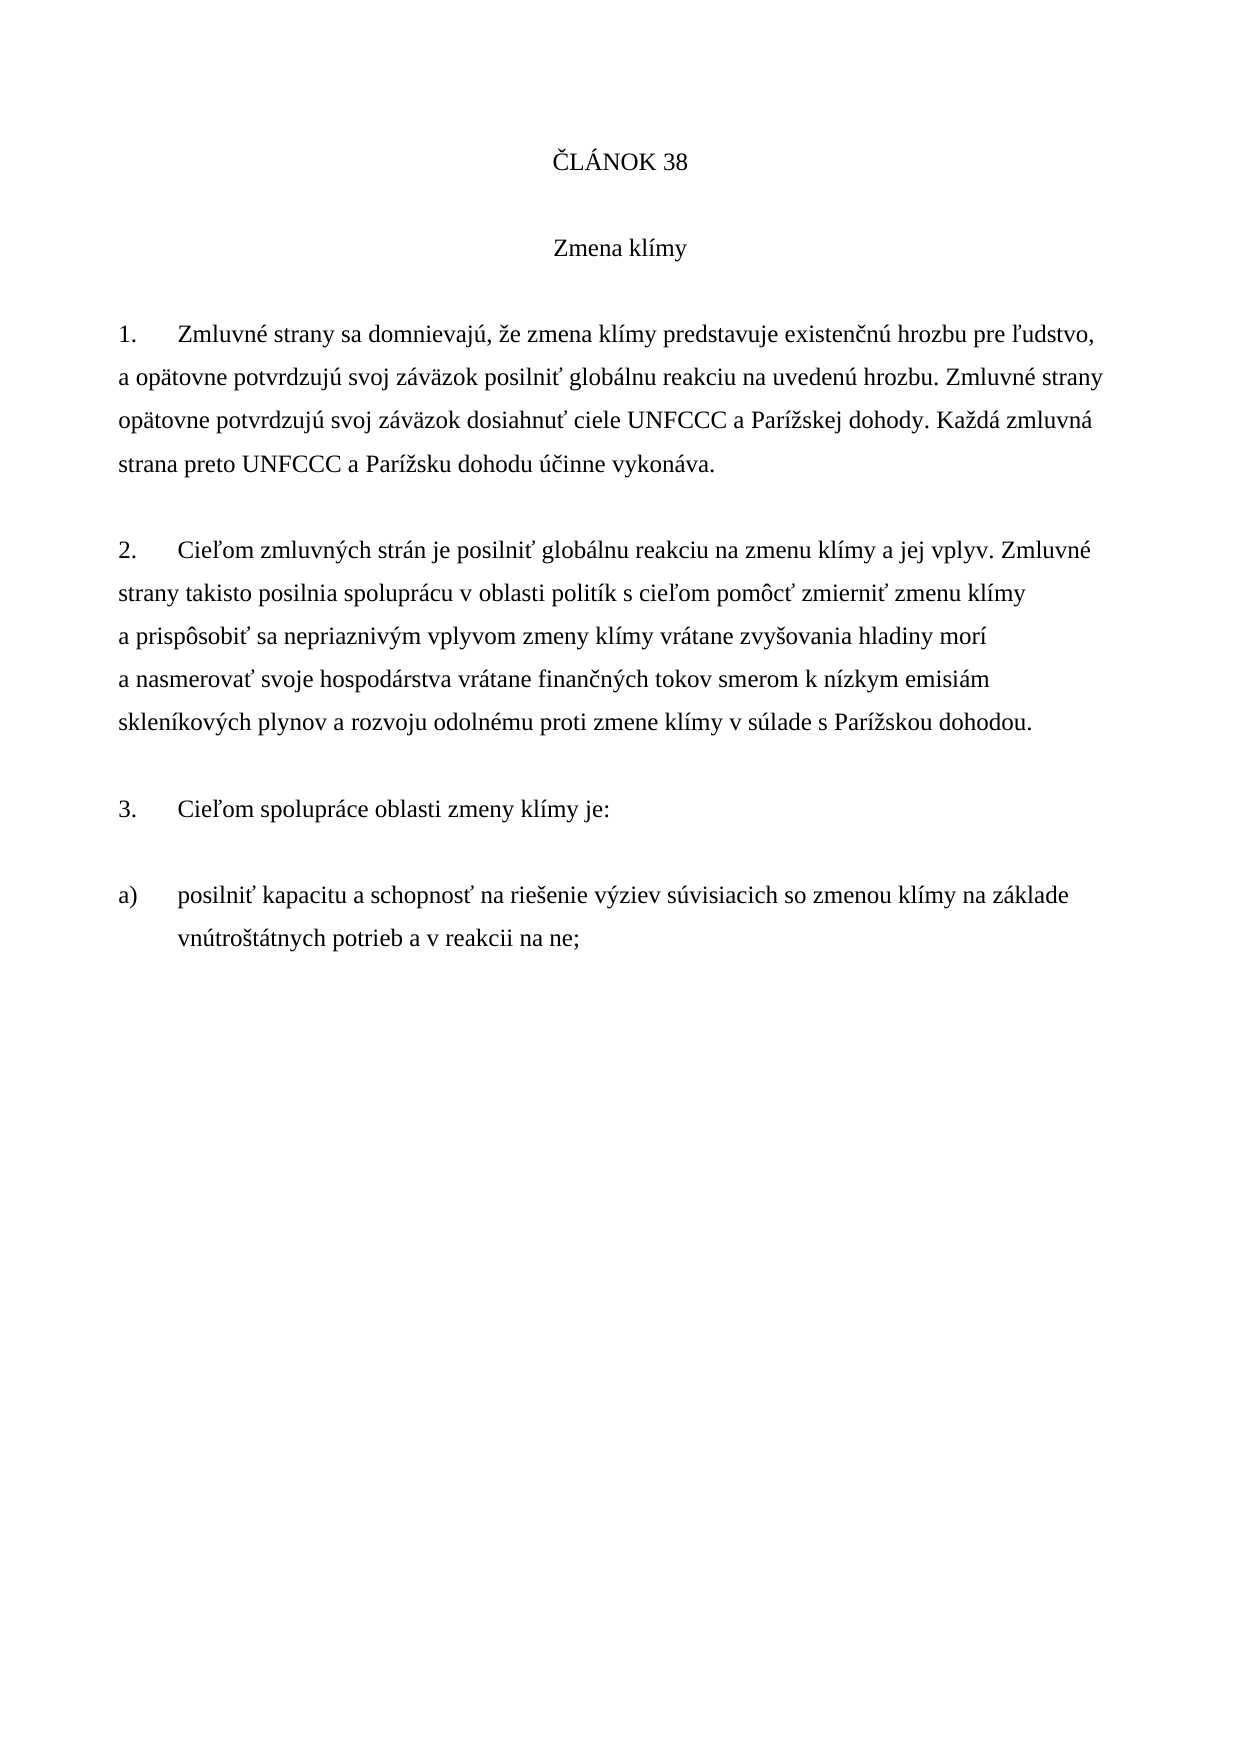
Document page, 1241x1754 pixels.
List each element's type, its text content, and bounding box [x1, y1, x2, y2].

text ČLÁNOK 38 [118, 147, 1122, 176]
text 1. Zmluvné strany sa domnievajú, že zmena klímy predstavuje existenčnú hrozbu pre ľudstvo, a opätovne potvrdzujú svoj záväzok posilniť globálnu reakciu na uvedenú hrozbu. Zmluvné strany opätovne potvrdzujú svoj záväzok dosiahnuť ciele UNFCCC a Parížskej dohody. Každá zmluvná strana preto UNFCCC a Parížsku dohodu účinne vykonáva. [118, 319, 1122, 477]
text 2. Cieľom zmluvných strán je posilniť globálnu reakciu na zmenu klímy a jej vplyv. Zmluvné strany takisto posilnia spoluprácu v oblasti politík s cieľom pomôcť zmierniť zmenu klímy a prispôsobiť sa nepriaznivým vplyvom zmeny klímy vrátane zvyšovania hladiny morí a nasmerovať svoje hospodárstva vrátane finančných tokov smerom k nízkym emisiám skleníkových plynov a rozvoju odolnému proti zmene klímy v súlade s Parížskou dohodou. [118, 535, 1122, 736]
text 3. Cieľom spolupráce oblasti zmeny klímy je: [118, 794, 1122, 822]
text Zmena klímy [118, 233, 1122, 262]
text a) posilniť kapacitu a schopnosť na riešenie výziev súvisiacich so zmenou klímy na základe vnútroštátnych potrieb a v reakcii na ne; [118, 880, 1122, 952]
